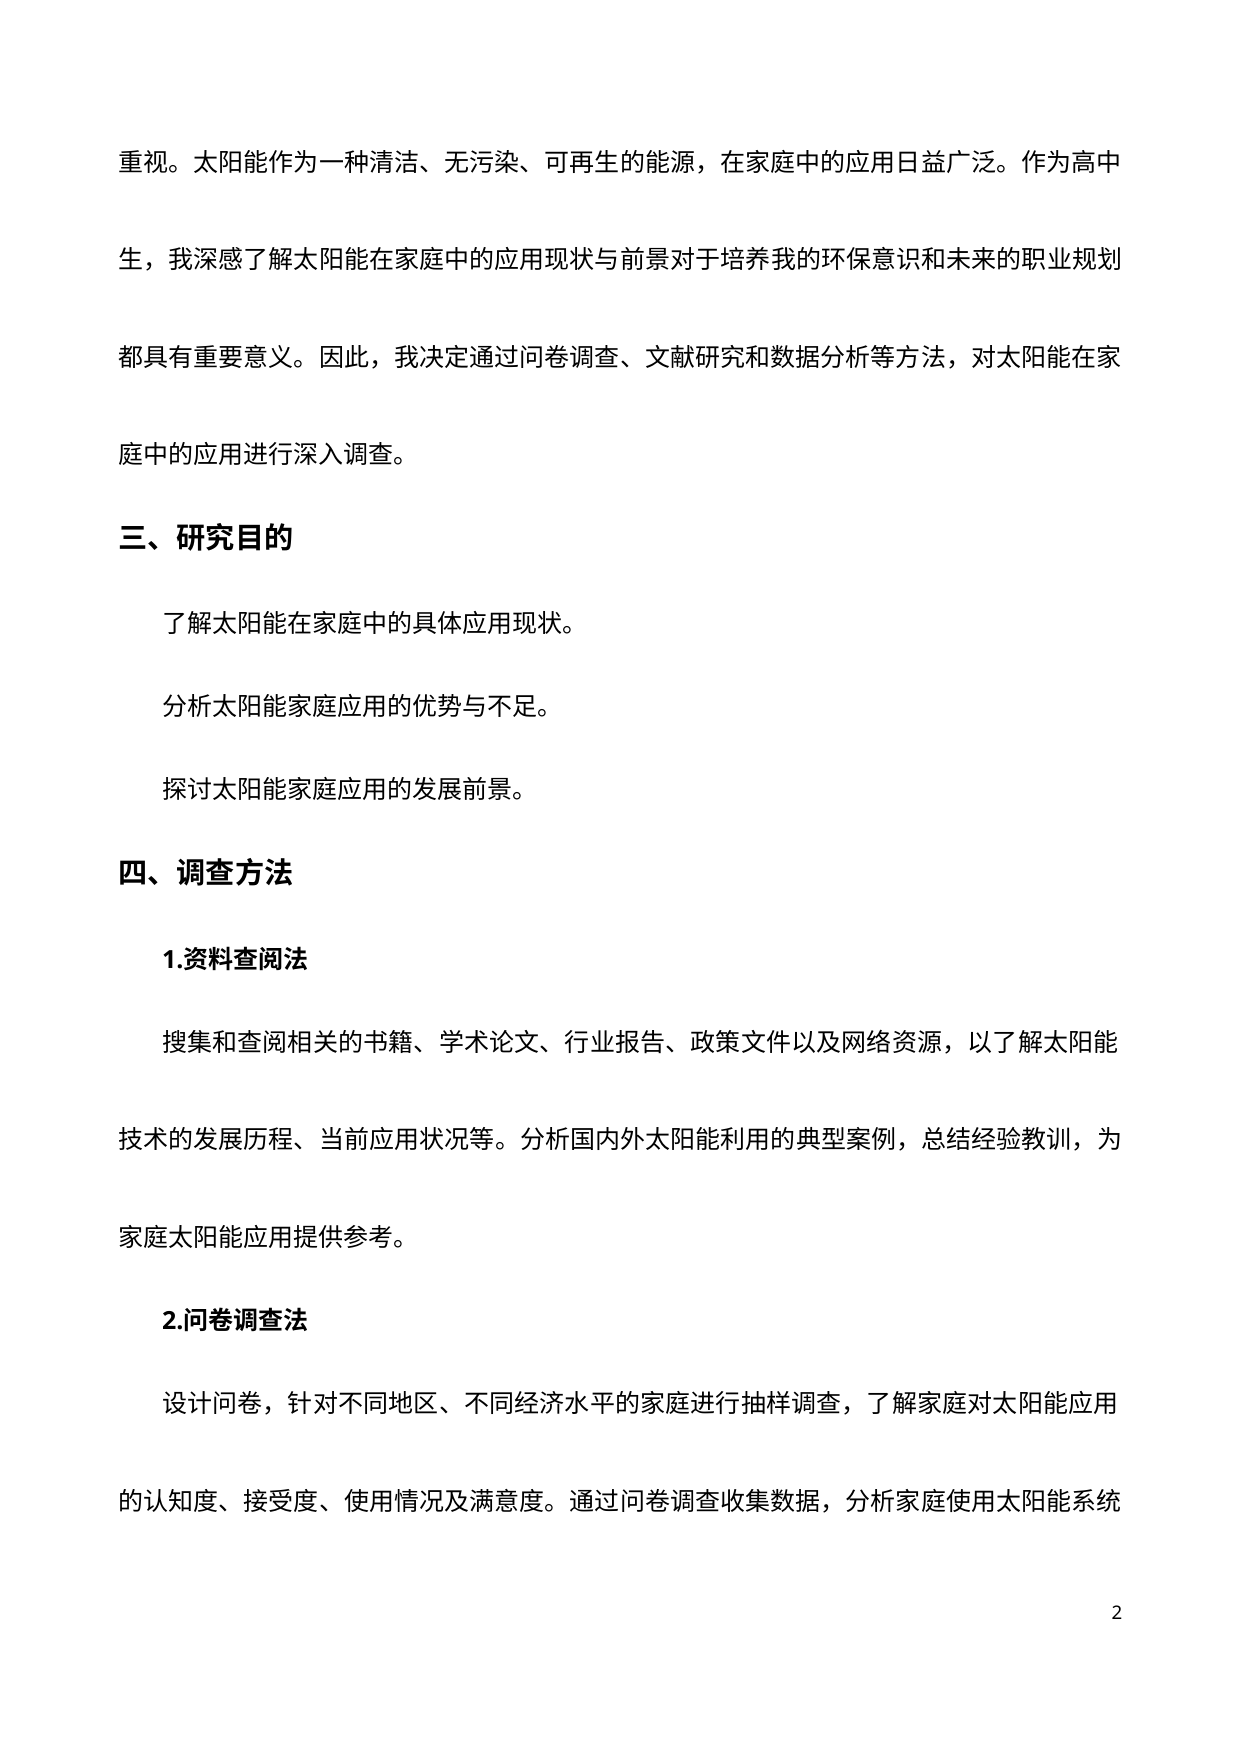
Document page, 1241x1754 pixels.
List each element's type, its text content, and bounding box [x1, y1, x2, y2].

text 分析太阳能家庭应用的优势与不足。 [118, 672, 1122, 737]
text 搜集和查阅相关的书籍、学术论文、行业报告、政策文件以及网络资源，以了解太阳能技术的发展历程、当前应用状况等。分析国内外太阳能利用的典型案例，总结经验教训，为家庭太阳能应用提供参考。 [118, 1008, 1122, 1268]
list 三、研究目的 [118, 503, 1122, 568]
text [118, 1369, 1122, 1532]
text 2.问卷调查法 [118, 1286, 1122, 1351]
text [118, 128, 1122, 485]
list 四、调查方法 [118, 839, 1122, 904]
text 1.资料查阅法 [118, 925, 1122, 990]
text 了解太阳能在家庭中的具体应用现状。 [118, 589, 1122, 654]
text 探讨太阳能家庭应用的发展前景。 [118, 756, 1122, 821]
